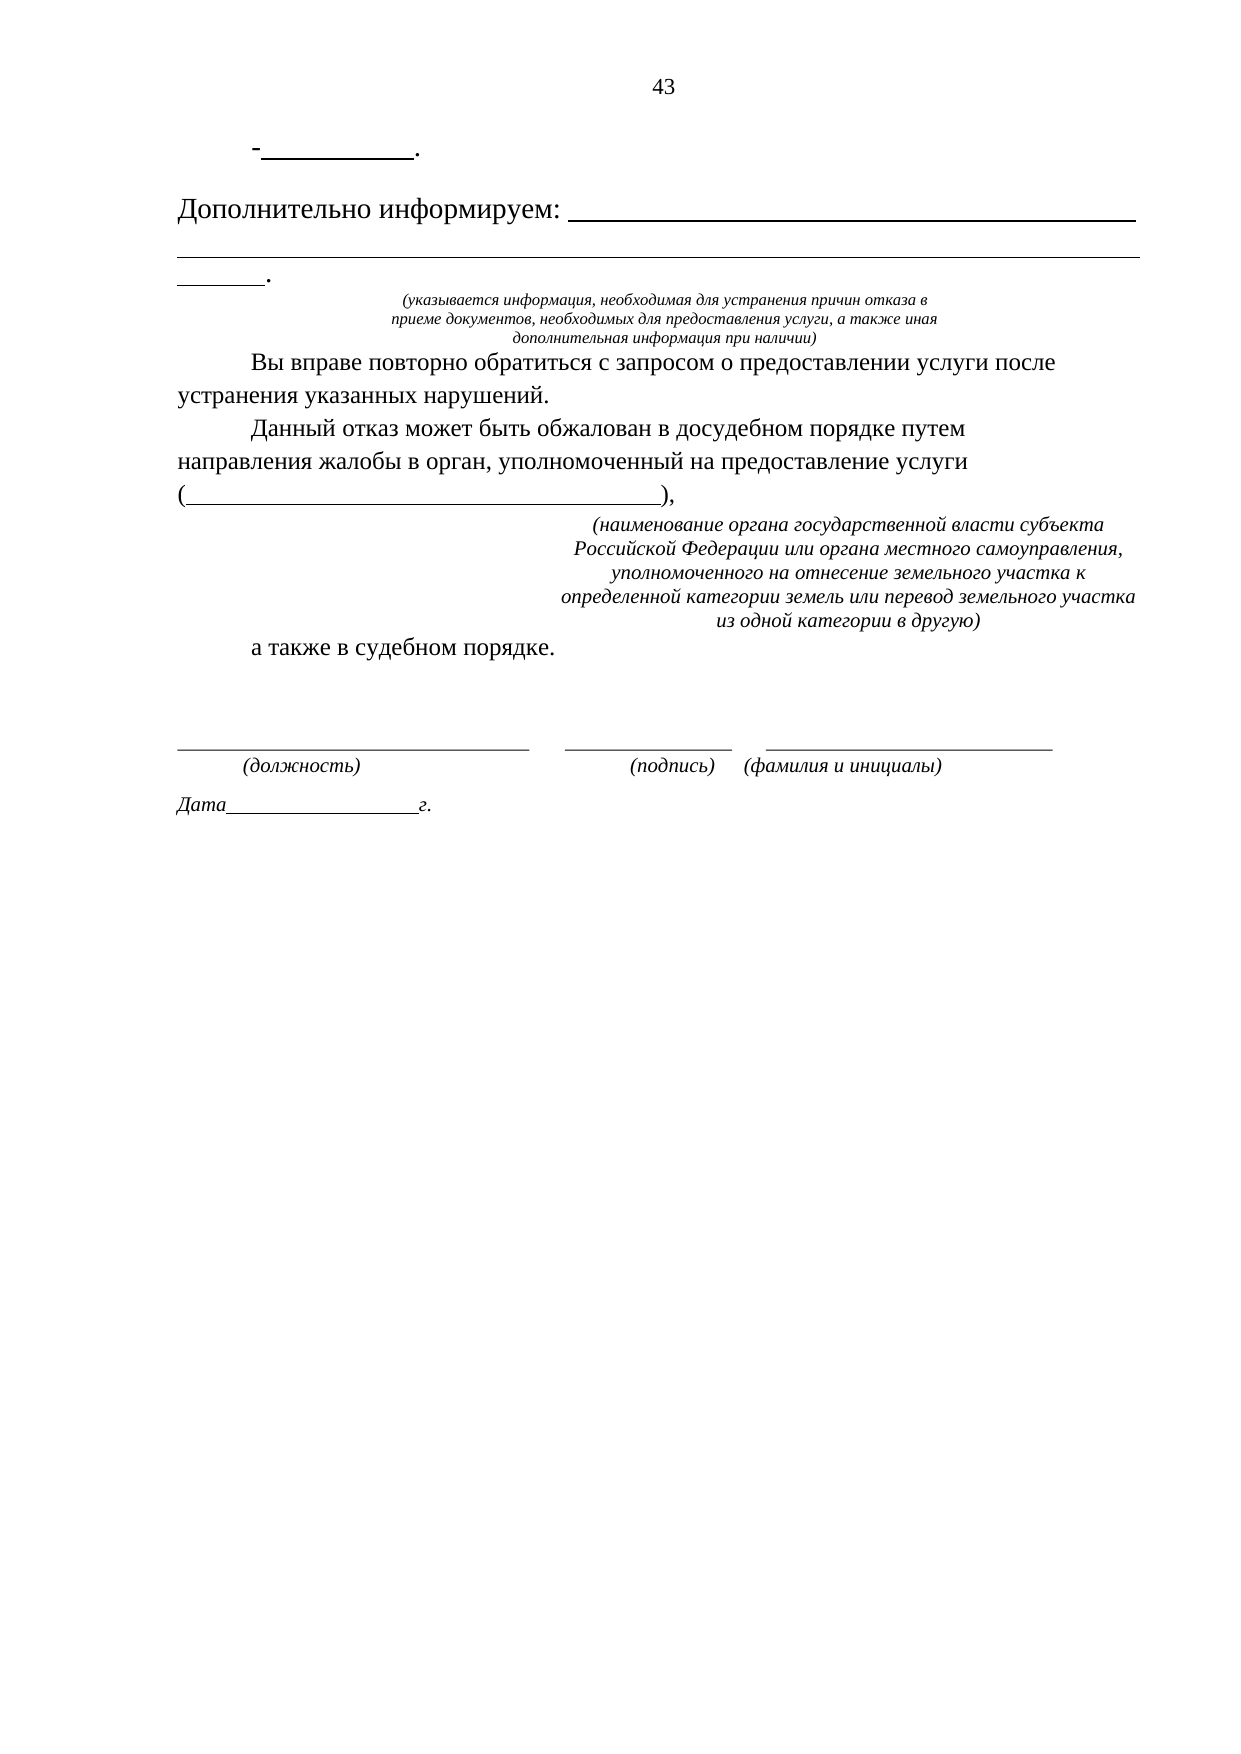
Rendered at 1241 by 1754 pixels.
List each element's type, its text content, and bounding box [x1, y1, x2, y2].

text (указывается информация, необходимая для устранения причин отказа в приеме документов, необходимых для предоставления услуги, а также иная дополнительная информация при наличии) [391, 289, 938, 347]
text Вы вправе повторно обратиться с запросом о предоставлении услуги после устранения указанных нарушений. [177, 347, 1104, 408]
text Данный отказ может быть обжалован в досудебном порядке путем направления жалобы в орган, уполномоченный на предоставление услуги [177, 413, 1104, 474]
text (должность) (подпись) (фамилия и инициалы) Дата г. [177, 753, 942, 816]
text Дополнительно информируем: [177, 191, 1173, 225]
text ( ), [177, 479, 1173, 508]
text . [177, 253, 1173, 289]
text - . [251, 129, 1173, 162]
text а также в судебном порядке. [251, 632, 1173, 661]
